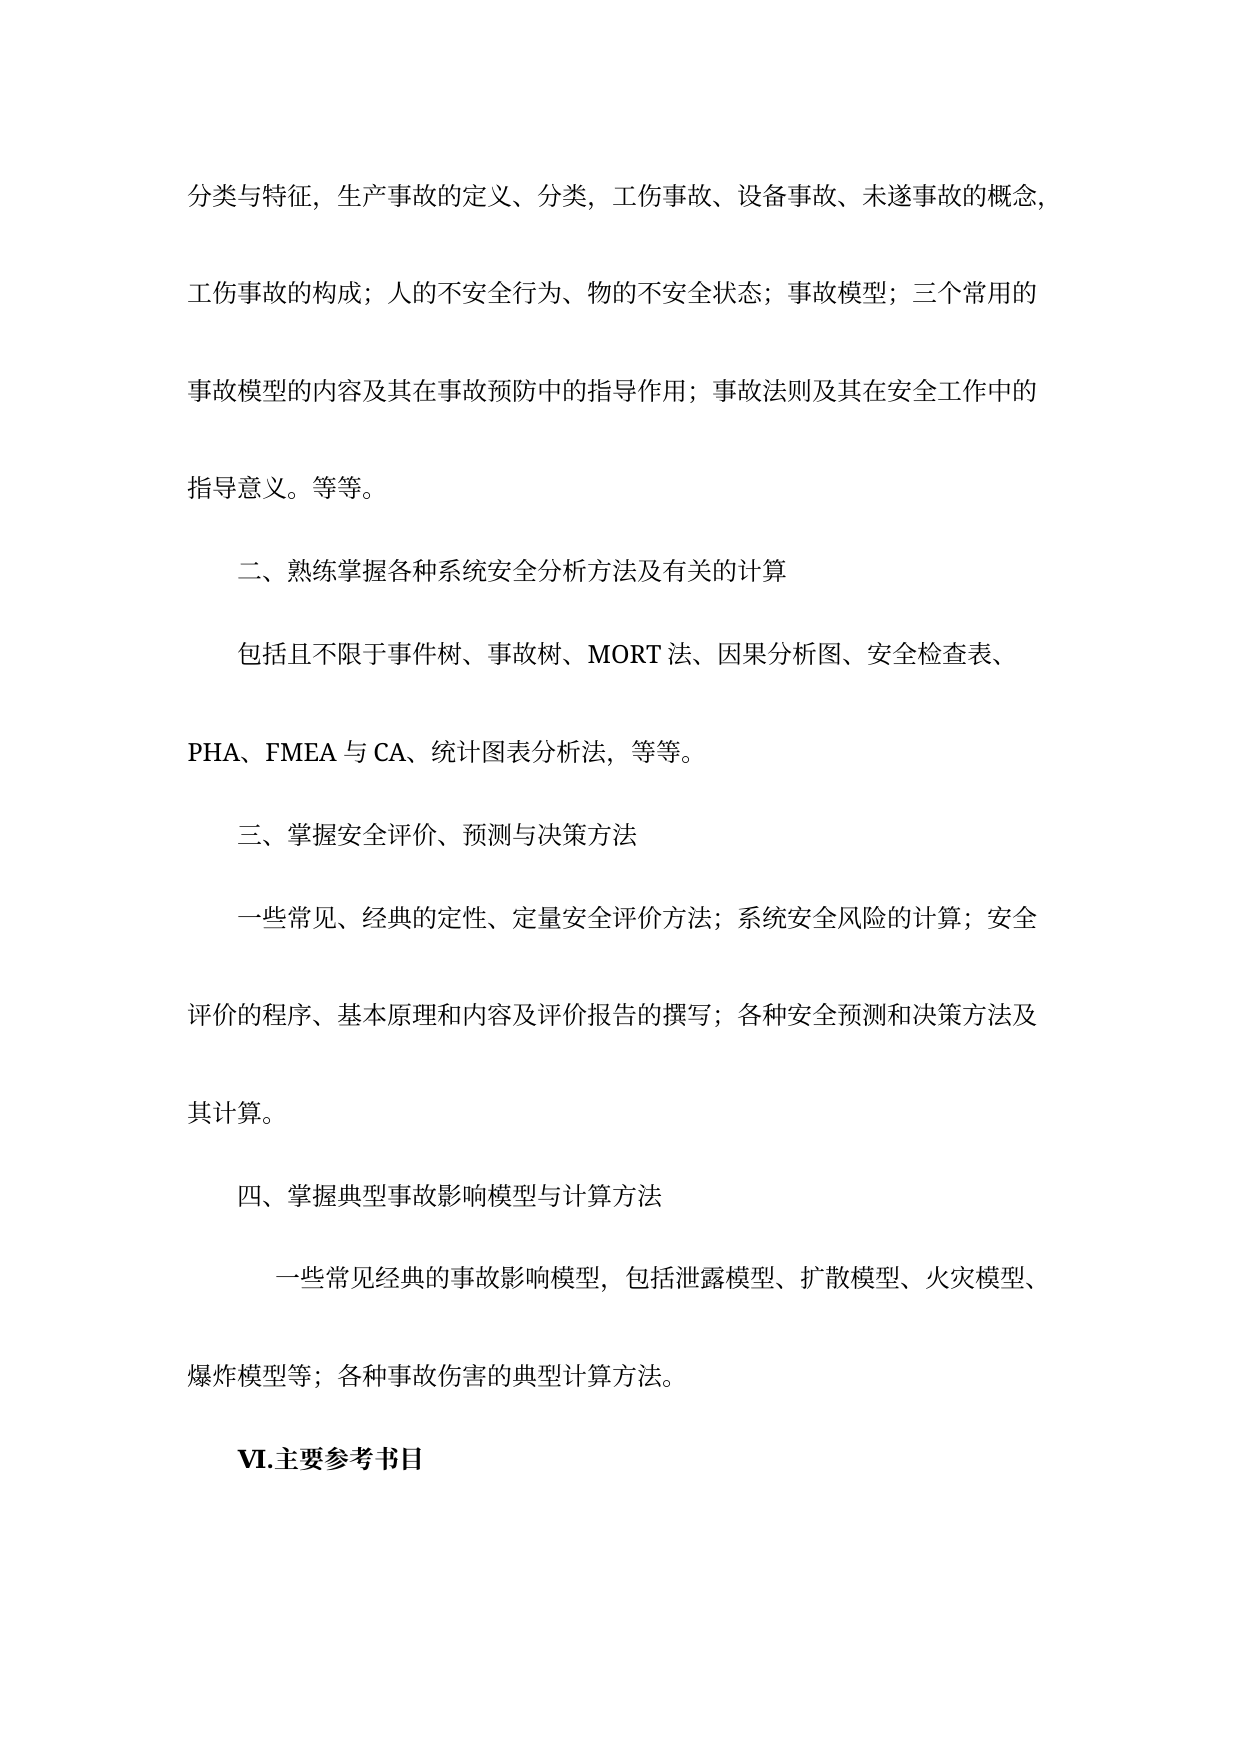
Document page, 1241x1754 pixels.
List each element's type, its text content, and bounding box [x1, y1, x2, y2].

text 三、掌握安全评价、预测与决策方法 [187, 801, 1053, 866]
text 一些常见经典的事故影响模型，包括泄露模型、扩散模型、火灾模型、爆炸模型等；各种事故伤害的典型计算方法。 [187, 1244, 1053, 1407]
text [187, 162, 1053, 519]
text 二、熟练掌握各种系统安全分析方法及有关的计算 [187, 537, 1053, 602]
text 四、掌握典型事故影响模型与计算方法 [187, 1162, 1053, 1227]
text 一些常见、经典的定性、定量安全评价方法；系统安全风险的计算；安全评价的程序、基本原理和内容及评价报告的撰写；各种安全预测和决策方法及其计算。 [187, 884, 1053, 1144]
text Ⅵ.主要参考书目 [187, 1425, 1053, 1490]
text 包括且不限于事件树、事故树、MORT 法、因果分析图、安全检查表、PHA、FMEA 与CA、统计图表分析法，等等。 [187, 620, 1053, 783]
